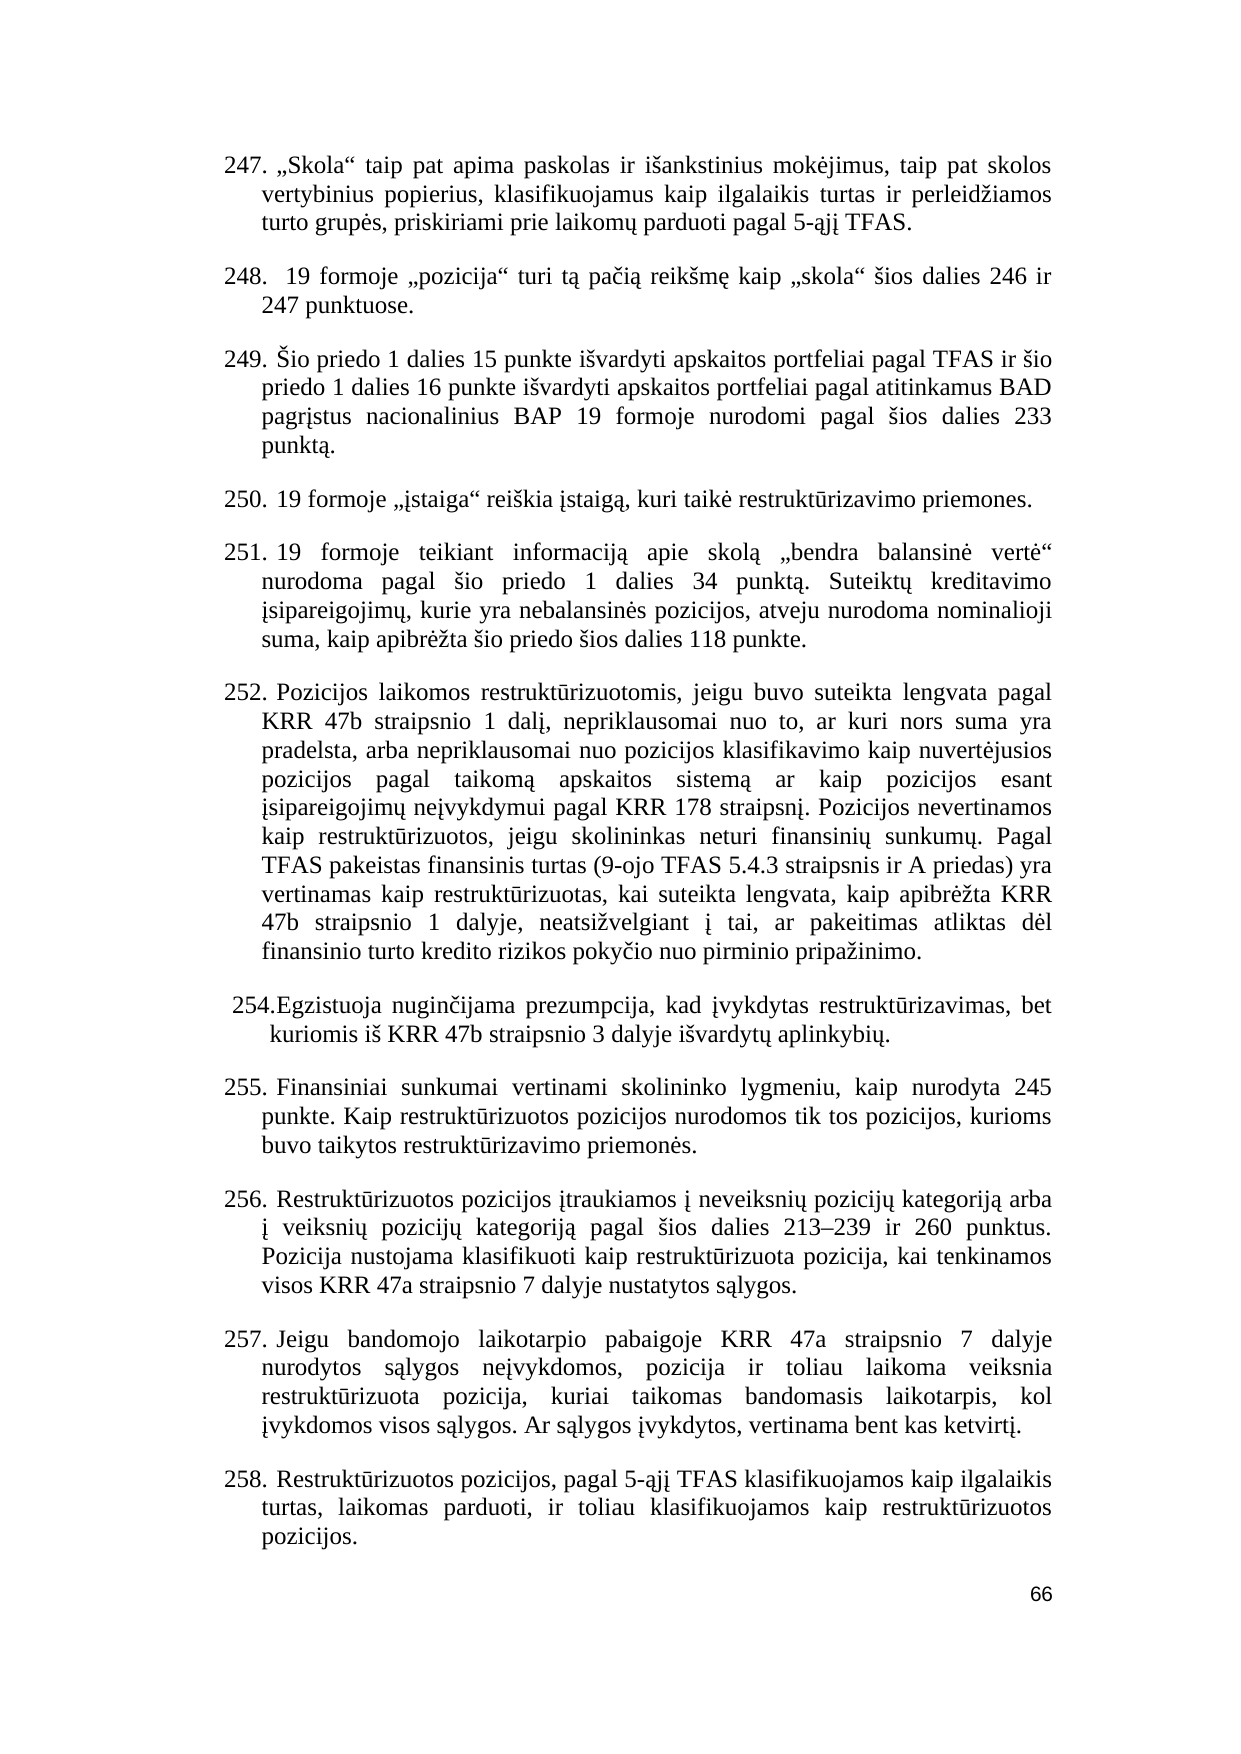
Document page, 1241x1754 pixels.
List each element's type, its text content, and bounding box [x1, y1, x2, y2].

text Restruktūrizuotos pozicijos, pagal 5-ąjį TFAS klasifikuojamos kaip ilgalaikis turtas, laikomas parduoti, ir toliau klasifikuojamos kaip restruktūrizuotos pozicijos. [224, 1464, 1053, 1550]
text Finansiniai sunkumai vertinami skolininko lygmeniu, kaip nurodyta 245 punkte. Kaip restruktūrizuotos pozicijos nurodomos tik tos pozicijos, kurioms buvo taikytos restruktūrizavimo priemonės. [224, 1072, 1053, 1159]
text 19 formoje teikiant informaciją apie skolą „bendra balansinė vertė“ nurodoma pagal šio priedo 1 dalies 34 punktą. Suteiktų kreditavimo įsipareigojimų, kurie yra nebalansinės pozicijos, atveju nurodoma nominalioji suma, kaip apibrėžta šio priedo šios dalies 118 punkte. [224, 537, 1053, 652]
list Egzistuoja nuginčijama prezumpcija, kad įvykdytas restruktūrizavimas, bet kuriomis iš KRR 47b straipsnio 3 dalyje išvardytų aplinkybių. [232, 990, 1053, 1047]
text „Skola“ taip pat apima paskolas ir išankstinius mokėjimus, taip pat skolos vertybinius popierius, klasifikuojamus kaip ilgalaikis turtas ir perleidžiamos turto grupės, priskiriami prie laikomų parduoti pagal 5-ąjį TFAS. [224, 150, 1053, 236]
text Šio priedo 1 dalies 15 punkte išvardyti apskaitos portfeliai pagal TFAS ir šio priedo 1 dalies 16 punkte išvardyti apskaitos portfeliai pagal atitinkamus BAD pagrįstus nacionalinius BAP 19 formoje nurodomi pagal šios dalies 233 punktą. [224, 344, 1053, 459]
text Restruktūrizuotos pozicijos įtraukiamos į neveiksnių pozicijų kategoriją arba į veiksnių pozicijų kategoriją pagal šios dalies 213–239 ir 260 punktus. Pozicija nustojama klasifikuoti kaip restruktūrizuota pozicija, kai tenkinamos visos KRR 47a straipsnio 7 dalyje nustatytos sąlygos. [224, 1184, 1053, 1299]
text 19 formoje „įstaiga“ reiškia įstaigą, kuri taikė restruktūrizavimo priemones. [224, 484, 1053, 512]
text Pozicijos laikomos restruktūrizuotomis, jeigu buvo suteikta lengvata pagal KRR 47b straipsnio 1 dalį, nepriklausomai nuo to, ar kuri nors suma yra pradelsta, arba nepriklausomai nuo pozicijos klasifikavimo kaip nuvertėjusios pozicijos pagal taikomą apskaitos sistemą ar kaip pozicijos esant įsipareigojimų neįvykdymui pagal KRR 178 straipsnį. Pozicijos nevertinamos kaip restruktūrizuotos, jeigu skolininkas neturi finansinių sunkumų. Pagal TFAS pakeistas finansinis turtas (9-ojo TFAS 5.4.3 straipsnis ir A priedas) yra vertinamas kaip restruktūrizuotas, kai suteikta lengvata, kaip apibrėžta KRR 47b straipsnio 1 dalyje, neatsižvelgiant į tai, ar pakeitimas atliktas dėl finansinio turto kredito rizikos pokyčio nuo pirminio pripažinimo. [224, 677, 1053, 965]
text 19 formoje „pozicija“ turi tą pačią reikšmę kaip „skola“ šios dalies 246 ir 247 punktuose. [224, 261, 1053, 319]
text Jeigu bandomojo laikotarpio pabaigoje KRR 47a straipsnio 7 dalyje nurodytos sąlygos neįvykdomos, pozicija ir toliau laikoma veiksnia restruktūrizuota pozicija, kuriai taikomas bandomasis laikotarpis, kol įvykdomos visos sąlygos. Ar sąlygos įvykdytos, vertinama bent kas ketvirtį. [224, 1324, 1053, 1439]
